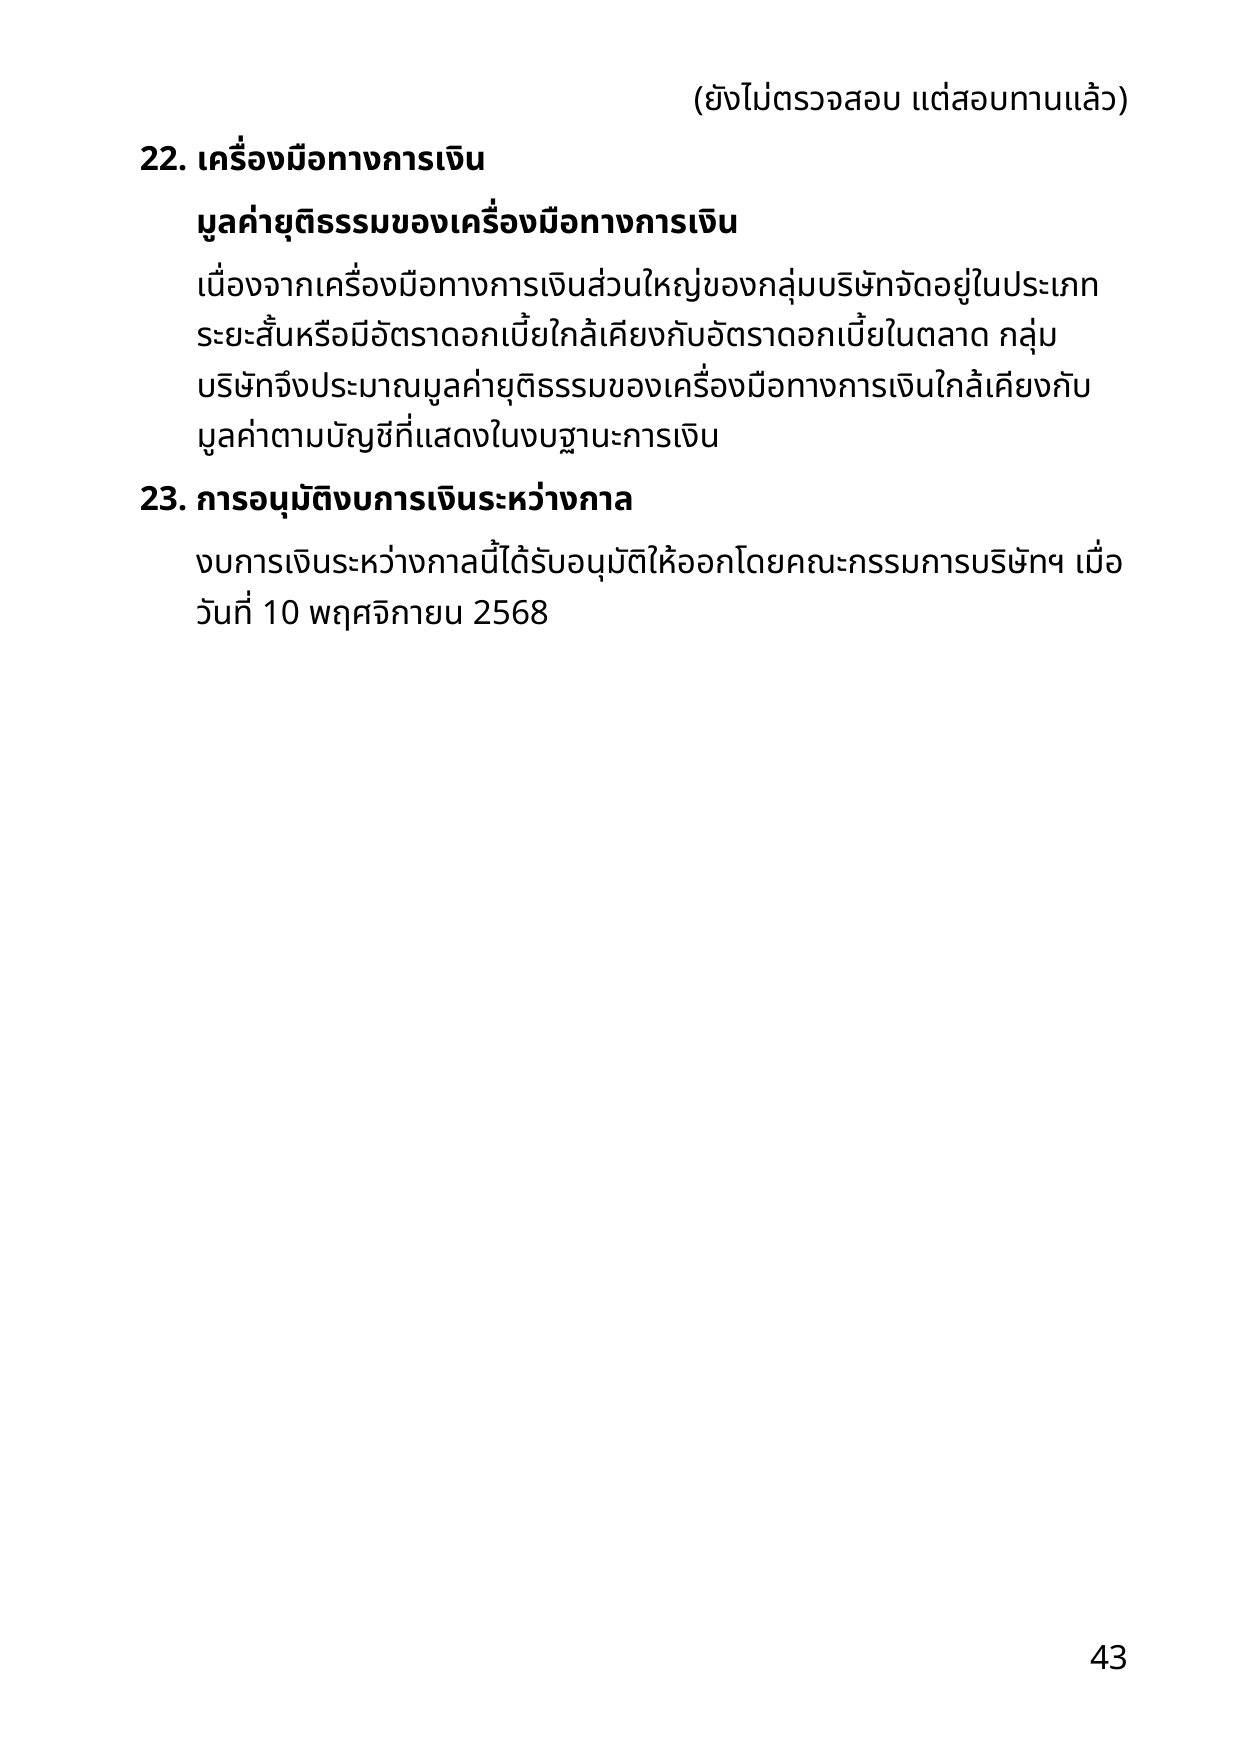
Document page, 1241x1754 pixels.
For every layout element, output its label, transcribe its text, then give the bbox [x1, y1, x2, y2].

subtitle 23. การอนุมัติงบการเงินระหว่างกาล [139, 475, 1128, 526]
text งบการเงินระหว่างกาลนี้ได้รับอนุมัติให้ออกโดยคณะกรรมการบริษัทฯ เมื่อวันที่ 10 พฤศจิกายน 2568 [140, 538, 1128, 639]
subtitle มูลค่ายุติธรรมของเครื่องมือทางการเงิน [139, 198, 1128, 248]
text 22. เครื่องมือทางการเงิน [139, 135, 1128, 186]
text เนื่องจากเครื่องมือทางการเงินส่วนใหญ่ของกลุ่มบริษัทจัดอยู่ในประเภทระยะสั้นหรือมีอัตราดอกเบี้ยใกล้เคียงกับอัตราดอกเบี้ยในตลาด กลุ่มบริษัทจึงประมาณมูลค่ายุติธรรมของเครื่องมือทางการเงินใกล้เคียงกับมูลค่าตามบัญชีที่แสดงในงบฐานะการเงิน [196, 261, 1128, 463]
